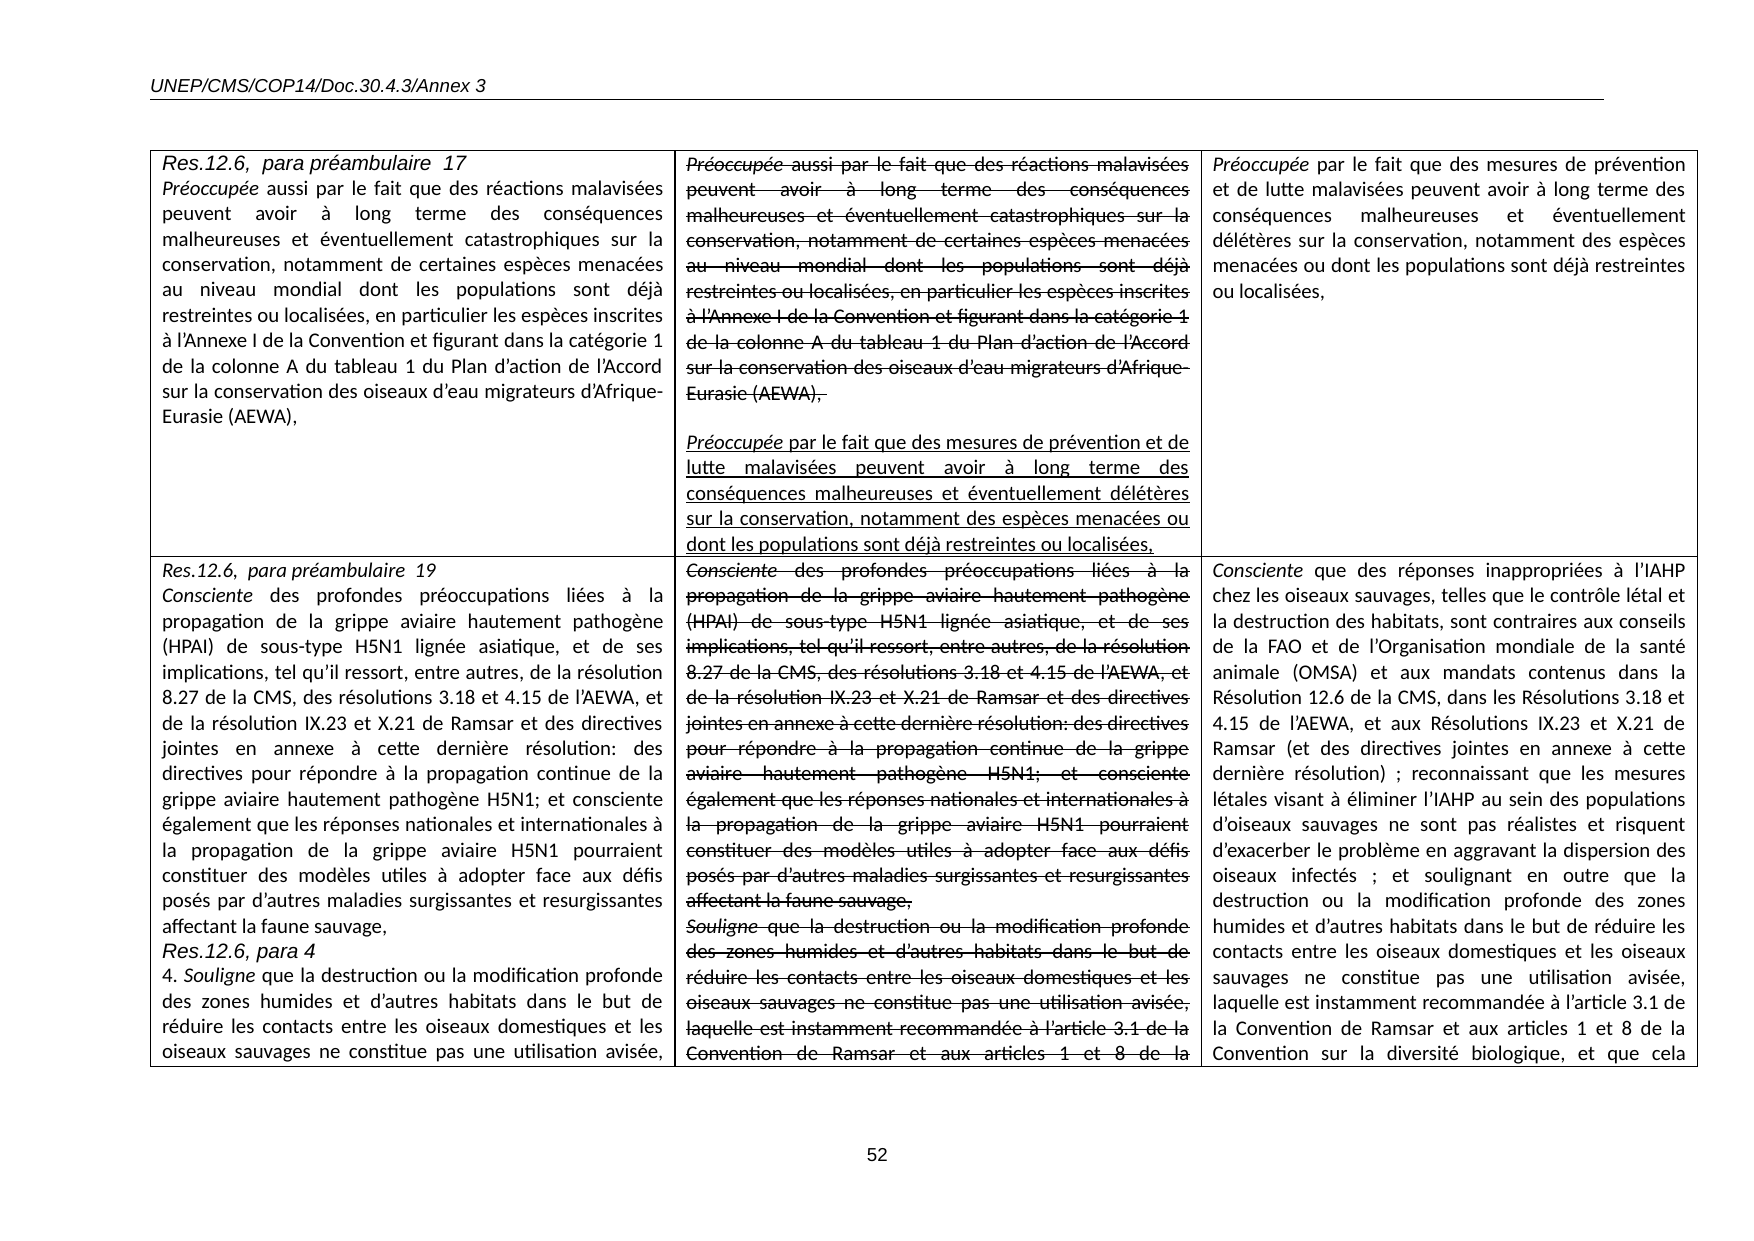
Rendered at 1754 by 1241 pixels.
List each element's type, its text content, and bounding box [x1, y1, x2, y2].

table_cell Res.12.6, para préambulaire 17 Préoccupée aussi par le fait que des réactions malavisées peuvent avoir à long terme des conséquences malheureuses et éventuellement catastrophiques sur la conservation, notamment de certaines espèces menacées au niveau mondial dont les populations sont déjà restreintes ou localisées, en particulier les espèces inscrites à l’Annexe I de la Convention et figurant dans la catégorie 1 de la colonne A du tableau 1 du Plan d’action de l’Accord sur la conservation des oiseaux d’eau migrateurs d’Afrique-Eurasie (AEWA), [151, 151, 674, 556]
table_cell Préoccupée par le fait que des mesures de prévention et de lutte malavisées peuvent avoir à long terme des conséquences malheureuses et éventuellement délétères sur la conservation, notamment des espèces menacées ou dont les populations sont déjà restreintes ou localisées, [1202, 151, 1697, 556]
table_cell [676, 557, 1201, 1066]
table_cell Préoccupée aussi par le fait que des réactions malavisées peuvent avoir à long terme des conséquences malheureuses et éventuellement catastrophiques sur la conservation, notamment de certaines espèces menacées au niveau mondial dont les populations sont déjà restreintes ou localisées, en particulier les espèces inscrites à l’Annexe I de la Convention et figurant dans la catégorie 1 de la colonne A du tableau 1 du Plan d’action de l’Accord sur la conservation des oiseaux d’eau migrateurs d’Afrique-Eurasie (AEWA), Préoccupée par le fait que des mesures de prévention et de lutte malavisées peuvent avoir à long terme des conséquences malheureuses et éventuellement délétères sur la conservation, notamment des espèces menacées ou dont les populations sont déjà restreintes ou localisées, [676, 151, 1201, 556]
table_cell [151, 557, 674, 1066]
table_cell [1202, 557, 1697, 1066]
